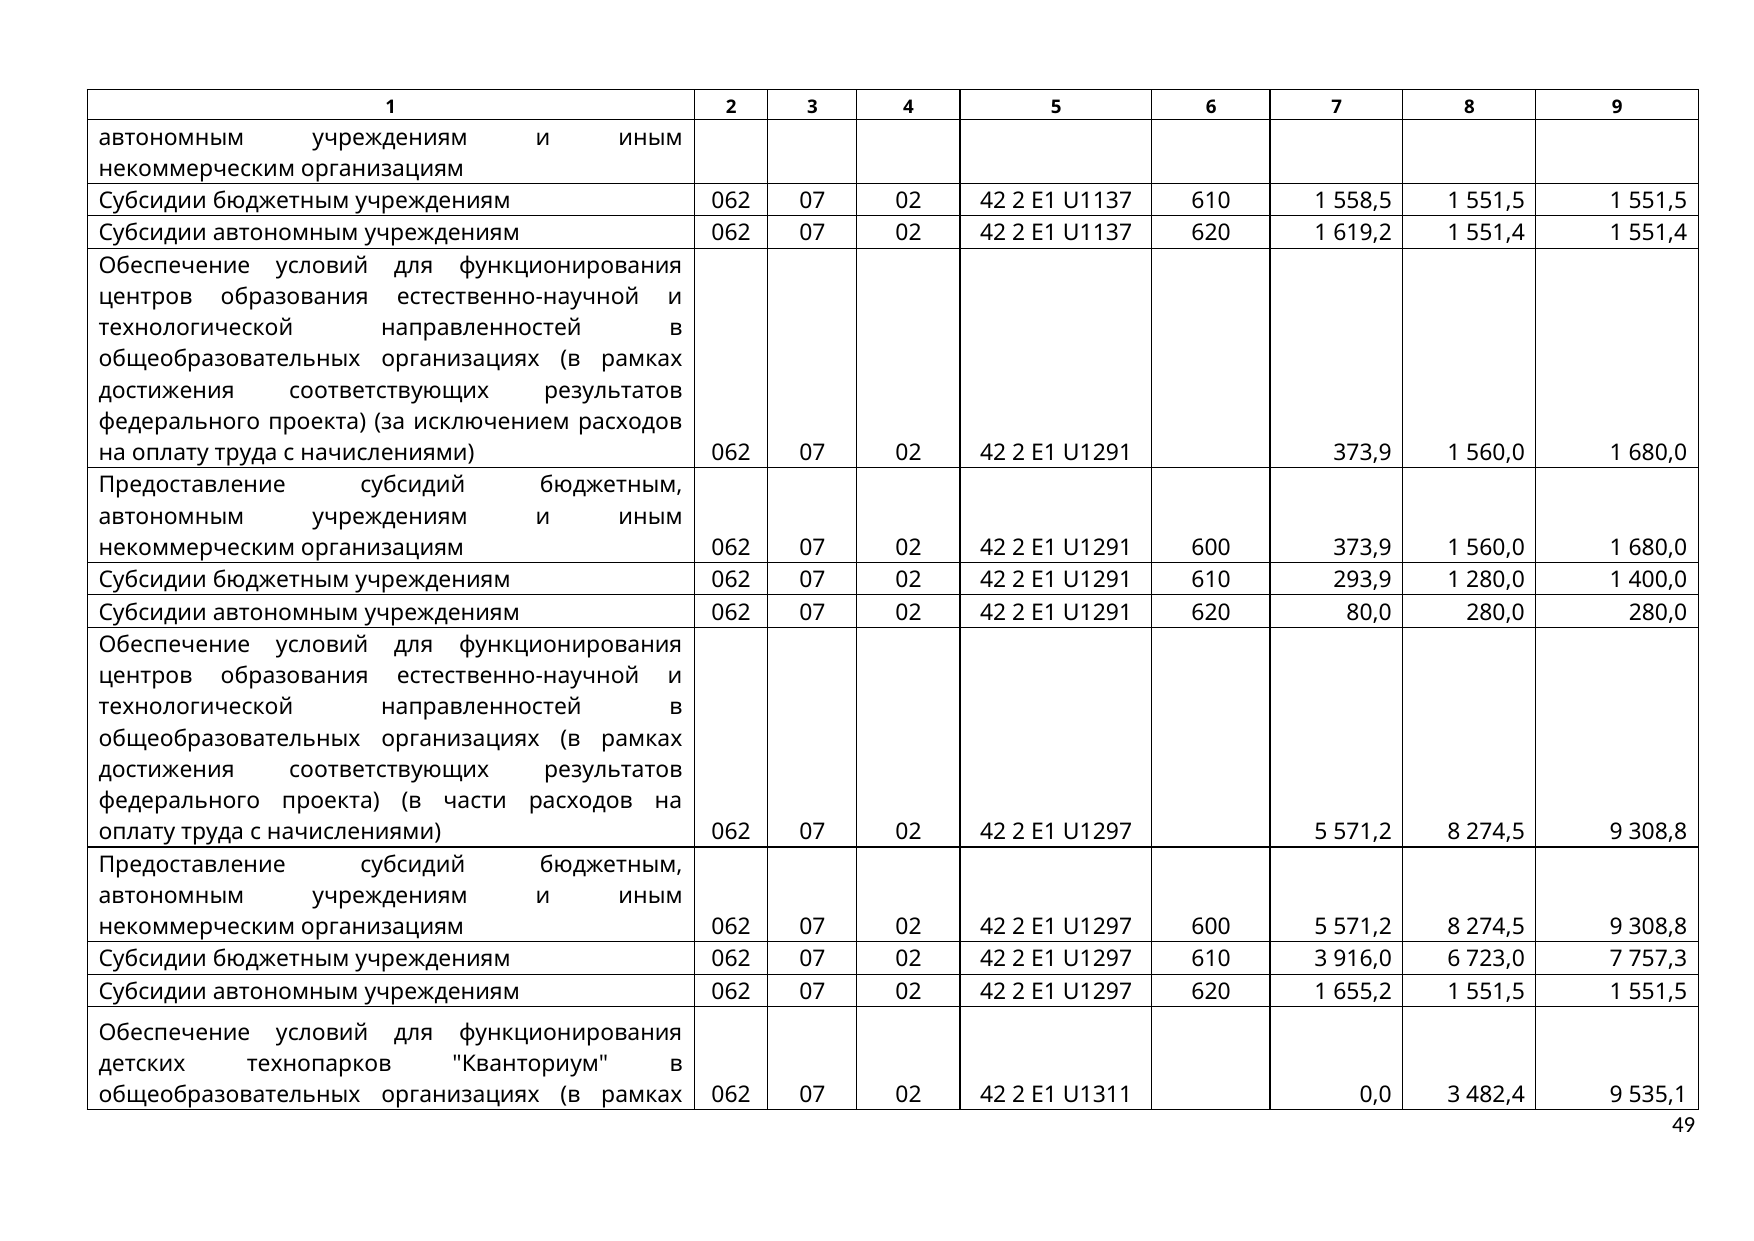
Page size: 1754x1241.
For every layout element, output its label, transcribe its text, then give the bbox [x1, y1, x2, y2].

table_header 3 [768, 90, 856, 119]
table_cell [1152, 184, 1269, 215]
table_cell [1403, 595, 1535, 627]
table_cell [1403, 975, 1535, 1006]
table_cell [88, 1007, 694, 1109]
table_header 8 [1403, 90, 1535, 119]
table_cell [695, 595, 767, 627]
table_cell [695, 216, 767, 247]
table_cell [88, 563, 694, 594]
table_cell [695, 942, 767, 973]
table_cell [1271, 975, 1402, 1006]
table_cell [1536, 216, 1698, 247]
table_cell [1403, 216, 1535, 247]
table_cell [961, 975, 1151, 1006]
table_header 2 [695, 90, 767, 119]
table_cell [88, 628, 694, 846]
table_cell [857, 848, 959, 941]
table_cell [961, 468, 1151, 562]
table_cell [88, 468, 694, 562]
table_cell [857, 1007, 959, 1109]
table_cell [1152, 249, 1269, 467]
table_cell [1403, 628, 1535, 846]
table_header 9 [1536, 90, 1698, 119]
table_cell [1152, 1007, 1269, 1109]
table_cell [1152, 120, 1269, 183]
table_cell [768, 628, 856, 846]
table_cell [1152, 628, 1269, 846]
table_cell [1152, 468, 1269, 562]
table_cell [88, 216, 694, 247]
table_header 7 [1271, 90, 1402, 119]
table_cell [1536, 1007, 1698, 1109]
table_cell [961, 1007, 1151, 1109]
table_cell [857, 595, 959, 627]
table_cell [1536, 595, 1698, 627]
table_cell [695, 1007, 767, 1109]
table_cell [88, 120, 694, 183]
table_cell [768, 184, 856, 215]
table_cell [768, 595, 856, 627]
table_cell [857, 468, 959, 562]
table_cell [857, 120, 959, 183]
table_header 6 [1152, 90, 1269, 119]
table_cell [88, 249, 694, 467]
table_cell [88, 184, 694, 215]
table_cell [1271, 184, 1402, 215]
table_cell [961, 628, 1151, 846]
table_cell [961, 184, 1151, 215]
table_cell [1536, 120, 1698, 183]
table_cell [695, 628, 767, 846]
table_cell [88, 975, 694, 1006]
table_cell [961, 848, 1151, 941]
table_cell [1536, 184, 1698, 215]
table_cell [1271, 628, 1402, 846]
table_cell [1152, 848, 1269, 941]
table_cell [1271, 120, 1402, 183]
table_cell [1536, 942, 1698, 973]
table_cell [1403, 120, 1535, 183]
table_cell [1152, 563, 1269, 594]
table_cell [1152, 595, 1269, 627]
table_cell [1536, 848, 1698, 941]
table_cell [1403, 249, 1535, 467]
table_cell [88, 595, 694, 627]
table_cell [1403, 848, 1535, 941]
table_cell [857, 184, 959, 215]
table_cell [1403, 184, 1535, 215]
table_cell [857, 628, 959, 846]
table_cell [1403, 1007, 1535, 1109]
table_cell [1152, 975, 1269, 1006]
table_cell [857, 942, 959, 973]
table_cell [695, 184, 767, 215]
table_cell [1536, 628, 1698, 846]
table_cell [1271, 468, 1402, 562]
table_header 4 [857, 90, 959, 119]
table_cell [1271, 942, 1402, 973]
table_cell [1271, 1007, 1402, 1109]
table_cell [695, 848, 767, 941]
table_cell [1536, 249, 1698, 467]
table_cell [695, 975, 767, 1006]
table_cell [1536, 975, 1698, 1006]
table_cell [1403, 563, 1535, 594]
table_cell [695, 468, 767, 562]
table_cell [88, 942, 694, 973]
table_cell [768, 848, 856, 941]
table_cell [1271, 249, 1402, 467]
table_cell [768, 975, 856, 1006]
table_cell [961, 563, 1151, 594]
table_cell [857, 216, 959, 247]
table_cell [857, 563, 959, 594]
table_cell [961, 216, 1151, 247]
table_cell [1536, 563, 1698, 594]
table_header 5 [961, 90, 1151, 119]
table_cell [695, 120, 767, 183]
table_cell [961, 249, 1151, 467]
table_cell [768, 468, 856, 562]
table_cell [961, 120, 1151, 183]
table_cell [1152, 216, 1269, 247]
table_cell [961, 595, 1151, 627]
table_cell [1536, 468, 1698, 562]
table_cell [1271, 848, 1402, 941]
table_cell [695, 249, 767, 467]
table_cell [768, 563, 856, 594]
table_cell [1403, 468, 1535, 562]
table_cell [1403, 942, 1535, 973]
table_header 1 [88, 90, 694, 119]
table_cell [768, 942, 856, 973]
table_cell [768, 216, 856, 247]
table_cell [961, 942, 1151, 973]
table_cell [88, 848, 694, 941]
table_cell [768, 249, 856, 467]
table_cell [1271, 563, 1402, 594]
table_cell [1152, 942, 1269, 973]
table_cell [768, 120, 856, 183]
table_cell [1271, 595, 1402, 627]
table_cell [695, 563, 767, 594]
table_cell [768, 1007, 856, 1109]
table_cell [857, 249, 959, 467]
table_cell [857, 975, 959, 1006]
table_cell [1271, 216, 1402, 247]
